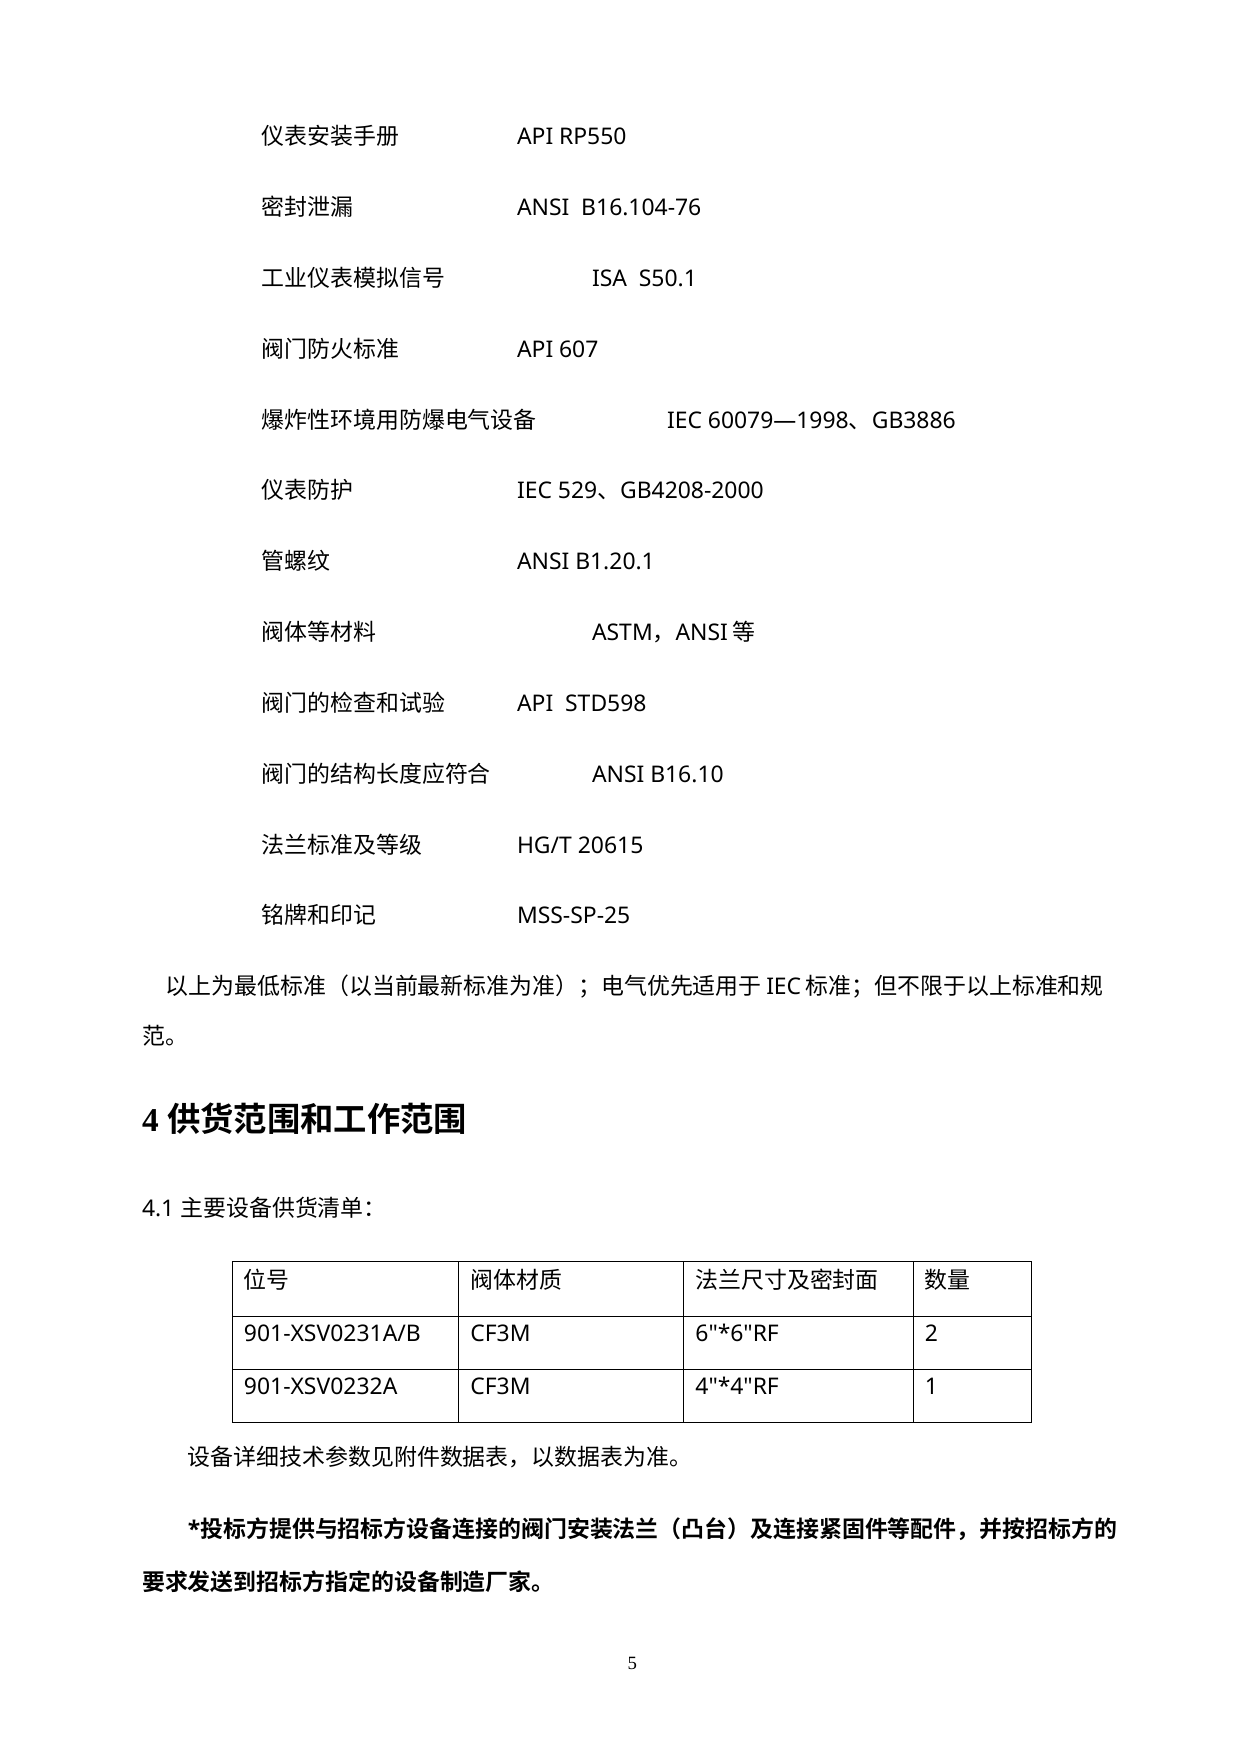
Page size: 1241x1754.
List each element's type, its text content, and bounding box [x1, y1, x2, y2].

table_cell CF [459, 1370, 683, 1422]
table_cell 2 [914, 1317, 1031, 1369]
text 4.1 主要设备供货清单： [142, 1190, 1122, 1223]
text 阀门防火标准 API 607 [216, 331, 1122, 364]
table_header 法兰尺寸及密封面 [684, 1262, 913, 1316]
table_cell CF [459, 1317, 683, 1369]
text 密封泄漏 ANSI B16.104-76 [216, 189, 1122, 222]
text 铭牌和印记 MSS-SP-25 [216, 897, 1122, 931]
table_cell 4"*4"RF [684, 1370, 913, 1422]
text 4 供货范围和工作范围 [142, 1093, 1122, 1141]
text 爆炸性环境用防爆电气设备 IEC 60079—1998、GB3886 [216, 401, 1122, 435]
text 设备详细技术参数见附件数据表，以数据表为准。 [142, 1423, 1122, 1475]
text 法兰标准及等级 HG/T 20615 [216, 826, 1122, 860]
table_cell 1 [914, 1370, 1031, 1422]
text 仪表安装手册 API RP550 [216, 118, 1122, 151]
table_cell 6"*6"RF [684, 1317, 913, 1369]
text 管螺纹 ANSI B [216, 543, 1122, 576]
text 工业仪表模拟信号 ISA S50.1 [216, 260, 1122, 293]
text 阀体等材料 ASTM，ANSI等 [216, 614, 1122, 647]
text 阀门的检查和试验 API STD598 [216, 685, 1122, 718]
table_cell 901-XSV0231A/B [233, 1317, 458, 1369]
table_cell 901-XSV0232A [233, 1370, 458, 1422]
text 阀门的结构长度应符合 ANSI B16.10 [216, 756, 1122, 789]
table_header 数量 [914, 1262, 1031, 1316]
text *投标方提供与招标方设备连接的阀门安装法兰（凸台）及连接紧固件等配件，并按招标方的要求发送到招标方指定的设备制造厂家。 [142, 1496, 1122, 1600]
text 仪表防护 IEC 529、GB4208-2000 [216, 472, 1122, 506]
text 以上为最低标准（以当前最新标准为准）；电气优先适用于IEC标准；但不限于以上标准和规范。 [142, 968, 1122, 1051]
table_header 位号 [233, 1262, 458, 1316]
table_header 阀体材质 [459, 1262, 683, 1316]
